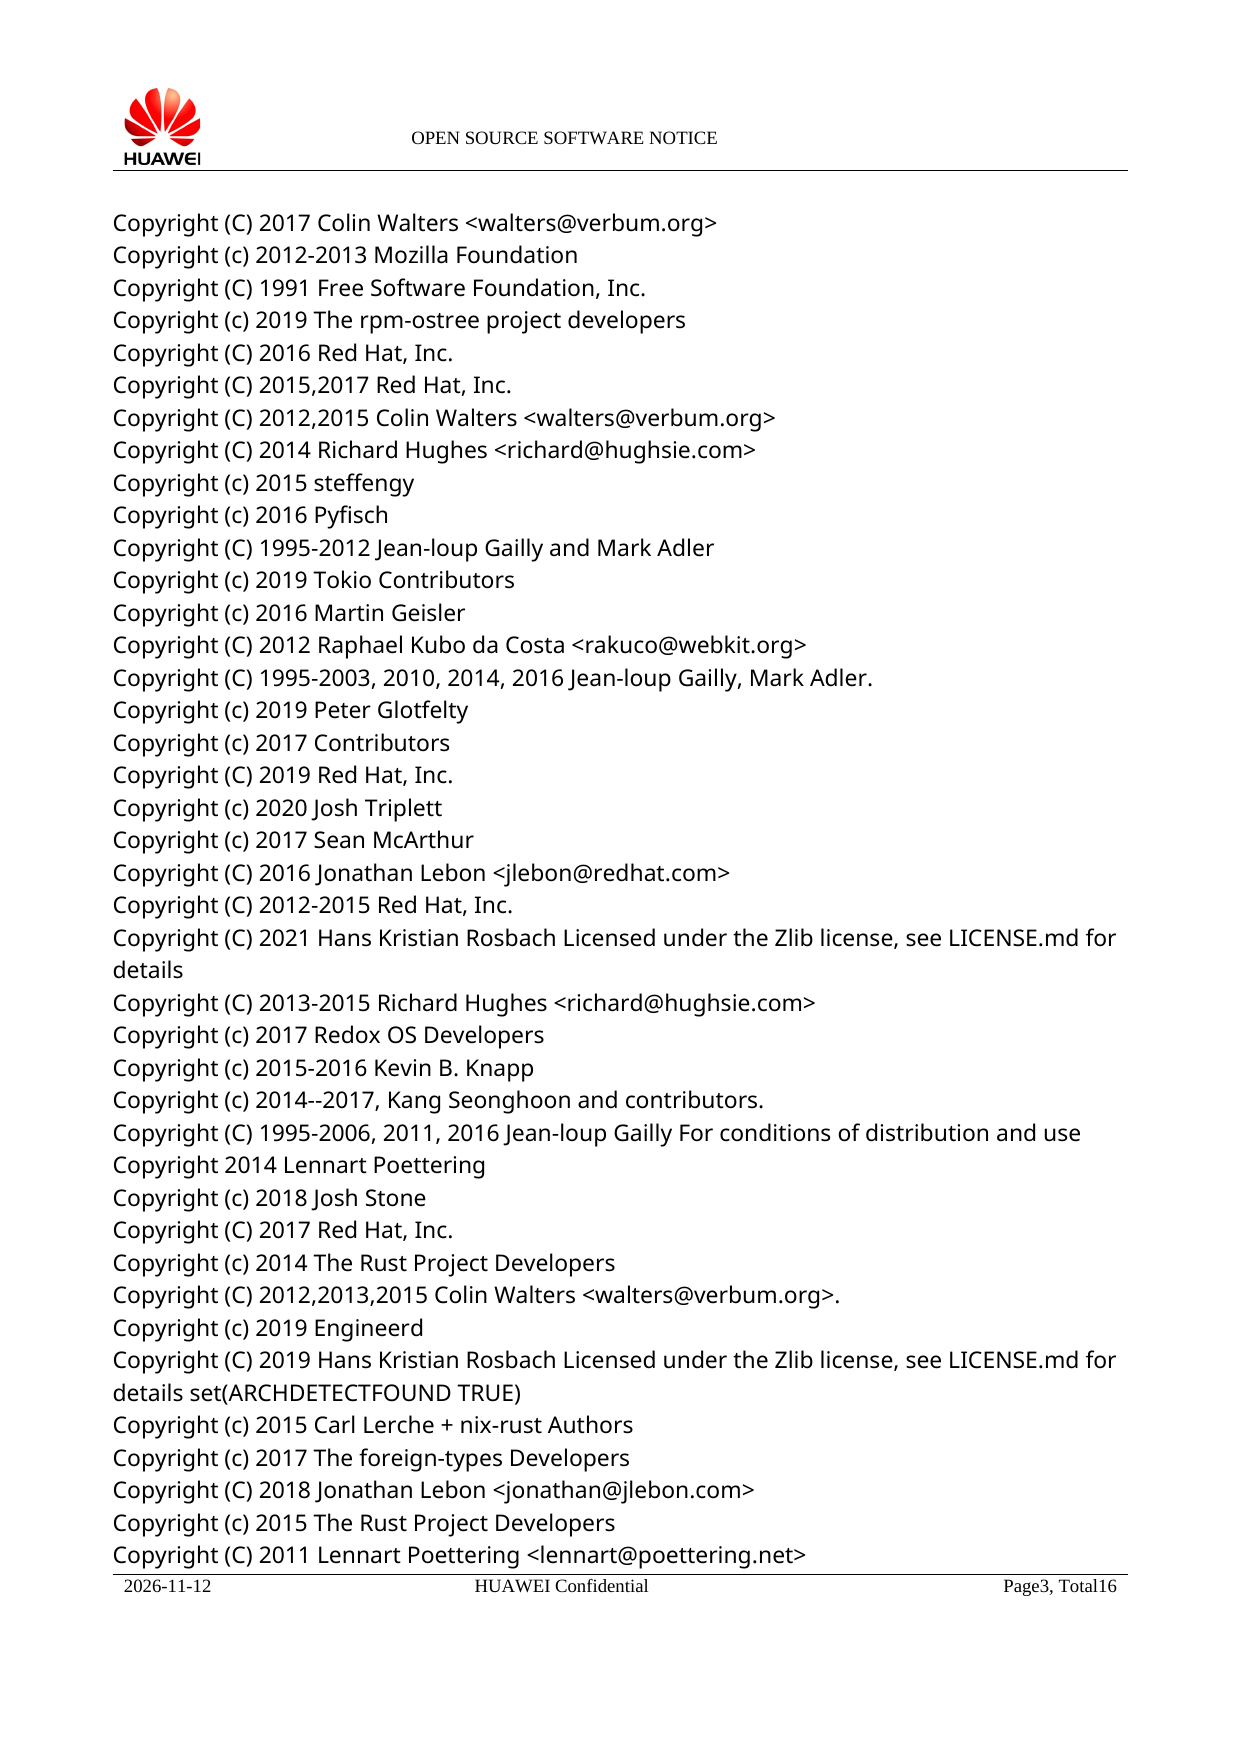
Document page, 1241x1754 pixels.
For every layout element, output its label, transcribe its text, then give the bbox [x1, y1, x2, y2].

picture [124, 88, 201, 165]
